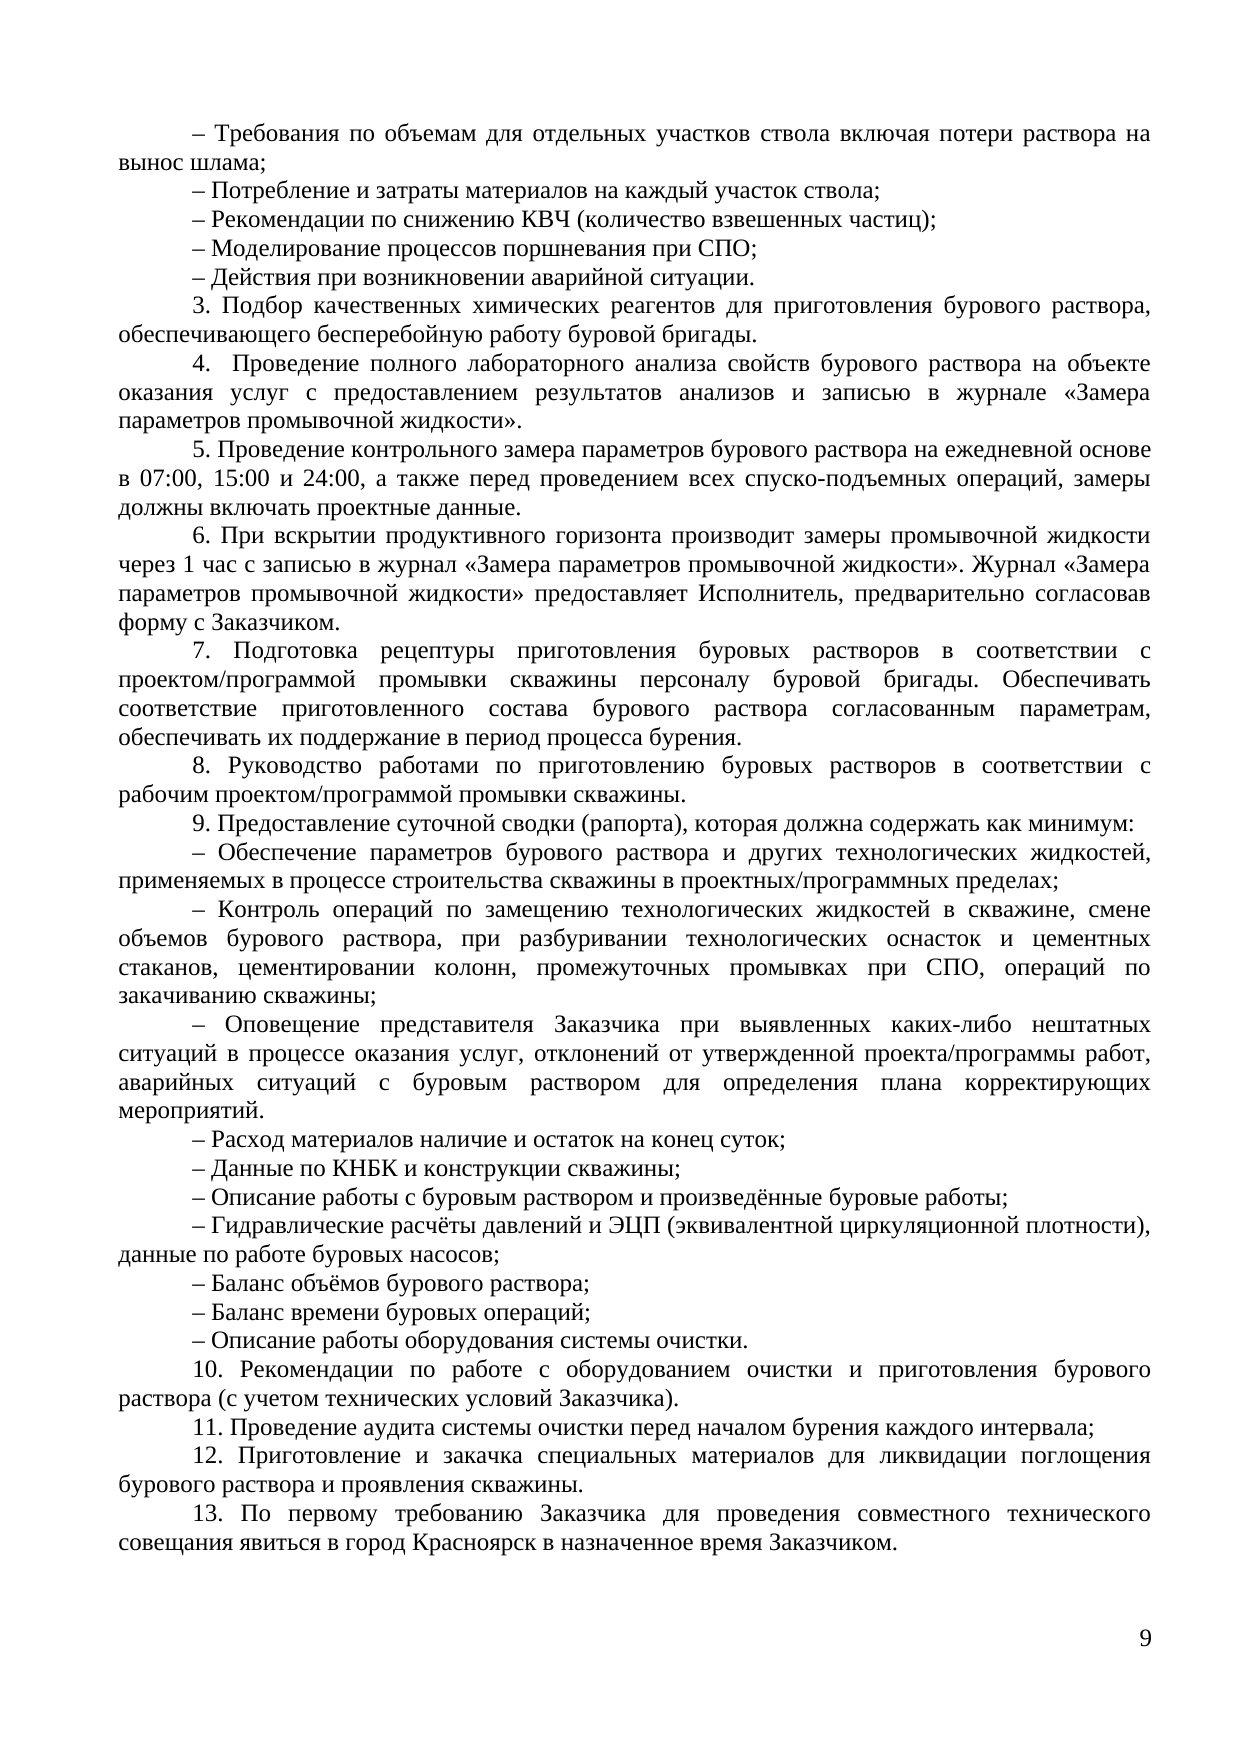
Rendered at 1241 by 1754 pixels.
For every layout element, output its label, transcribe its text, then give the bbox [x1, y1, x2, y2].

text 4. Проведение полного лабораторного анализа свойств бурового раствора на объекте оказания услуг с предоставлением результатов анализов и записью в журнале «Замера параметров промывочной жидкости». [118, 348, 1152, 434]
text 12. Приготовление и закачка специальных материалов для ликвидации поглощения бурового раствора и проявления скважины. [118, 1441, 1152, 1498]
text – Гидравлические расчёты давлений и ЭЦП (эквивалентной циркуляционной плотности), данные по работе буровых насосов; [118, 1211, 1152, 1268]
text – Рекомендации по снижению КВЧ (количество взвешенных частиц); [118, 204, 1152, 233]
text – Контроль операций по замещению технологических жидкостей в скважине, смене объемов бурового раствора, при разбуривании технологических оснасток и цементных стаканов, цементировании колонн, промежуточных промывках при СПО, операций по закачиванию скважины; [118, 894, 1152, 1009]
text 3. Подбор качественных химических реагентов для приготовления бурового раствора, обеспечивающего бесперебойную работу буровой бригады. [118, 291, 1152, 348]
text – Описание работы оборудования системы очистки. [118, 1326, 1152, 1354]
text – Оповещение представителя Заказчика при выявленных каких-либо нештатных ситуаций в процессе оказания услуг, отклонений от утвержденной проекта/программы работ, аварийных ситуаций с буровым раствором для определения плана корректирующих мероприятий. [118, 1009, 1152, 1124]
text – Действия при возникновении аварийной ситуации. [118, 262, 1152, 291]
text – Потребление и затраты материалов на каждый участок ствола; [118, 176, 1152, 204]
text – Данные по КНБК и конструкции скважины; [118, 1153, 1152, 1182]
list 11. Проведение аудита системы очистки перед началом бурения каждого интервала; [118, 1412, 1152, 1441]
list 10. Рекомендации по работе с оборудованием очистки и приготовления бурового раствора (с учетом технических условий Заказчика). [118, 1354, 1152, 1412]
text – Описание работы с буровым раствором и произведённые буровые работы; [118, 1182, 1152, 1211]
text 13. По первому требованию Заказчика для проведения совместного технического совещания явиться в город Красноярск в назначенное время Заказчиком. [118, 1498, 1152, 1556]
text – Баланс времени буровых операций; [118, 1297, 1152, 1326]
text 7. Подготовка рецептуры приготовления буровых растворов в соответствии с проектом/программой промывки скважины персоналу буровой бригады. Обеспечивать соответствие приготовленного состава бурового раствора согласованным параметрам, обеспечивать их поддержание в период процесса бурения. [118, 636, 1152, 751]
text – Обеспечение параметров бурового раствора и других технологических жидкостей, применяемых в процессе строительства скважины в проектных/программных пределах; [118, 837, 1152, 894]
text 8. Руководство работами по приготовлению буровых растворов в соответствии с рабочим проектом/программой промывки скважины. [118, 751, 1152, 808]
text 6. При вскрытии продуктивного горизонта производит замеры промывочной жидкости через 1 час с записью в журнал «Замера параметров промывочной жидкости». Журнал «Замера параметров промывочной жидкости» предоставляет Исполнитель, предварительно согласовав форму с Заказчиком. [118, 521, 1152, 636]
text – Расход материалов наличие и остаток на конец суток; [118, 1124, 1152, 1153]
text – Баланс объёмов бурового раствора; [118, 1268, 1152, 1297]
text 5. Проведение контрольного замера параметров бурового раствора на ежедневной основе в 07:00, 15:00 и 24:00, а также перед проведением всех спуско-подъемных операций, замеры должны включать проектные данные. [118, 434, 1152, 521]
text – Моделирование процессов поршневания при СПО; [118, 233, 1152, 262]
text 9. Предоставление суточной сводки (рапорта), которая должна содержать как минимум: [118, 808, 1152, 837]
text – Требования по объемам для отдельных участков ствола включая потери раствора на вынос шлама; [118, 118, 1152, 176]
